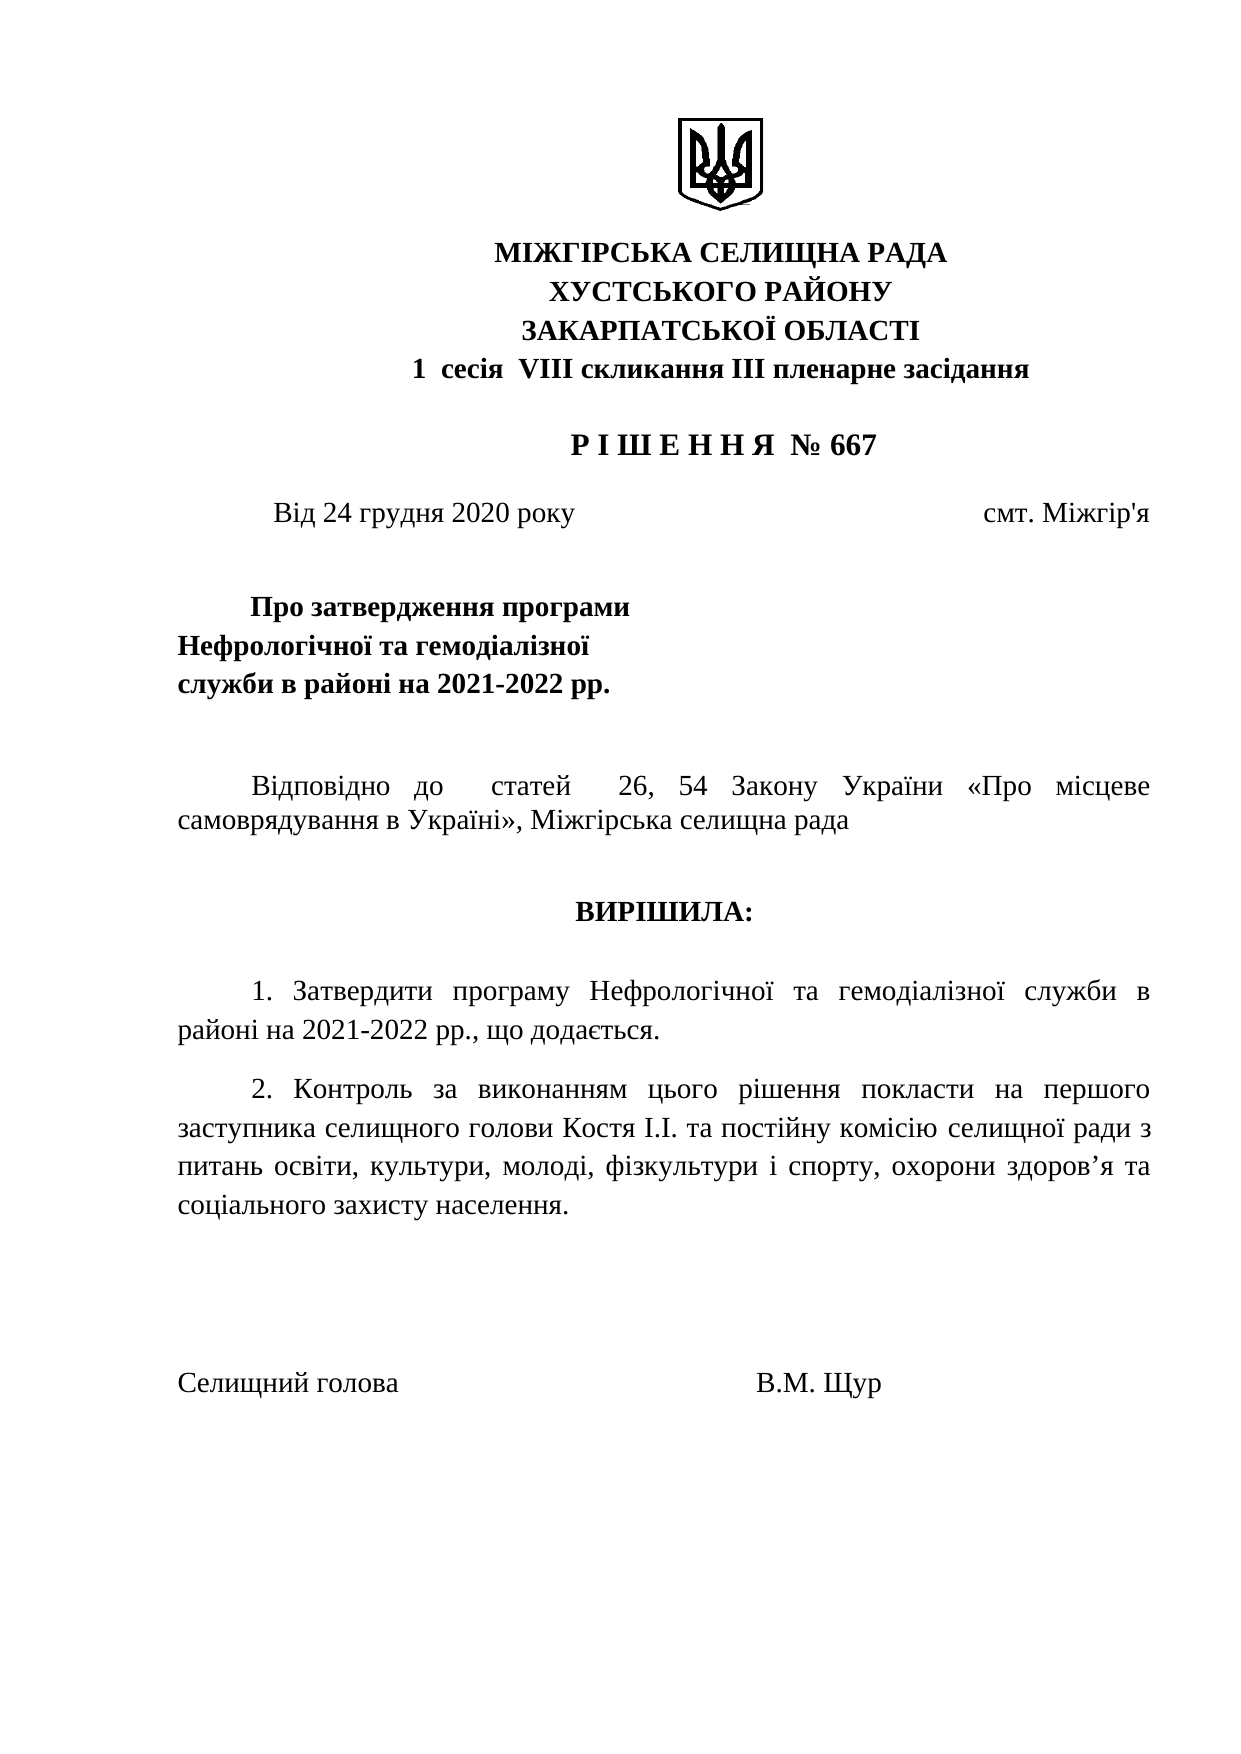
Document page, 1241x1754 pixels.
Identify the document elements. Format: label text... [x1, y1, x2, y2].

subtitle Від 24 грудня 2020 року смт. Міжгір'я [177, 495, 1152, 529]
text Селищний голова В.М. Щур [177, 1365, 1152, 1399]
text МІЖГІРСЬКА СЕЛИЩНА РАДА [177, 236, 1152, 269]
text ВИРІШИЛА: [177, 894, 1152, 927]
picture [678, 118, 764, 211]
text 1. Затвердити програму Нефрологічної та гемодіалізної служби в районі на 2021-2022 рр., що додається. [177, 973, 1152, 1046]
text ХУСТСЬКОГО РАЙОНУ [177, 274, 1152, 308]
text 1 сесія VІІІ скликання ІІІ пленарне засідання [177, 351, 1152, 385]
text Відповідно до статей 26, 54 Закону України «Про місцеве самоврядування в Україні», Міжгірська селищна рада [177, 768, 1152, 835]
subtitle Р І Ш Е Н Н Я № 667 [177, 426, 1152, 462]
text Про затвердження програми Нефрологічної та гемодіалізної служби в районі на 2021-2022 рр. [177, 589, 679, 700]
text 2. Контроль за виконанням цього рішення покласти на першого заступника селищного голови Костя І.І. та постійну комісію селищної ради з питань освіти, культури, молоді, фізкультури і спорту, охорони здоров’я та соціального захисту населення. [177, 1071, 1152, 1221]
text ЗАКАРПАТСЬКОЇ ОБЛАСТІ [177, 313, 1152, 346]
